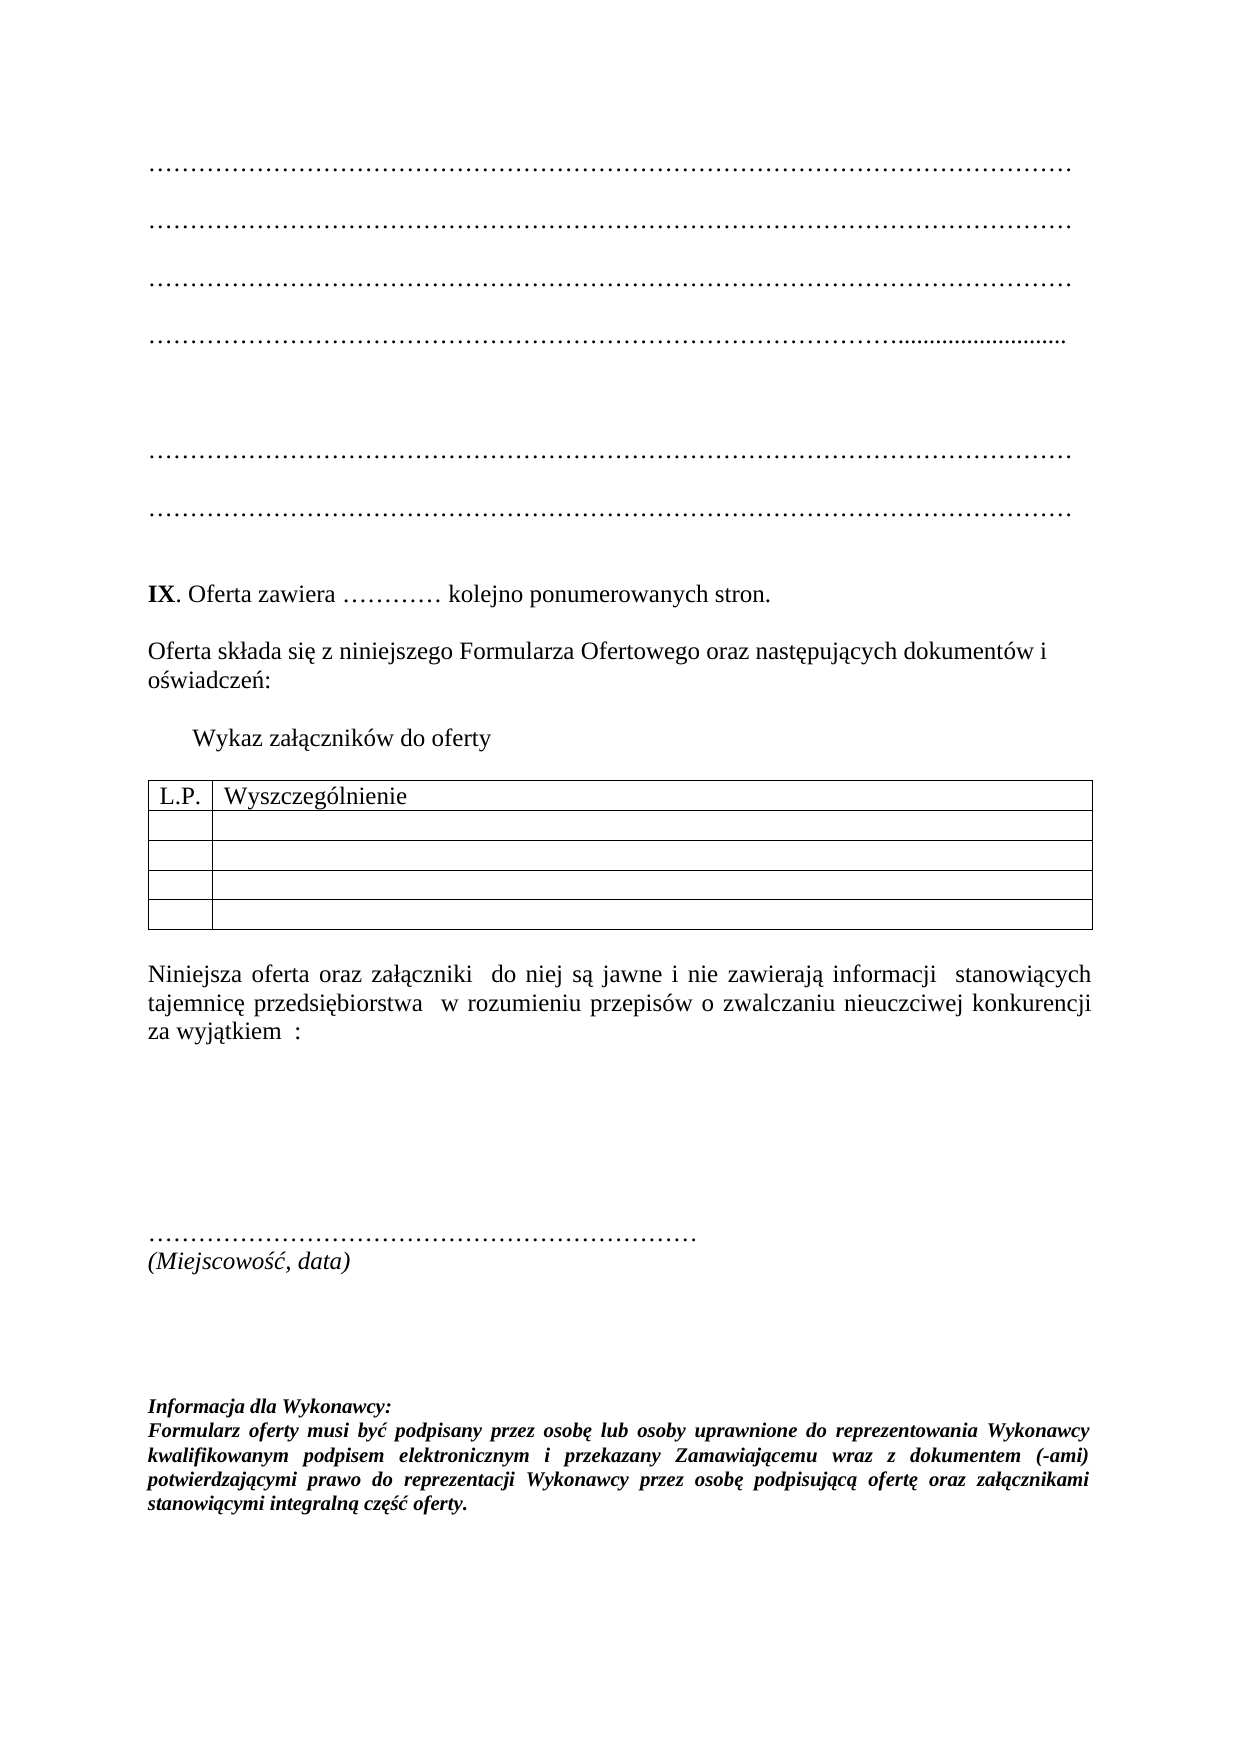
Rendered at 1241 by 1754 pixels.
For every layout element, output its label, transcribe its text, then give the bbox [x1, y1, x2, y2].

text …………………………………………………………………………………………………………………………………………………………………………………………………… [148, 148, 1093, 234]
table_cell [213, 900, 1092, 929]
text …………………………………………………………………………………………………………………………………………………………………………………........................... [148, 263, 1093, 349]
table_cell [149, 811, 212, 840]
table_header L.P. [149, 781, 212, 810]
table_cell [213, 841, 1092, 869]
text Oferta składa się z niniejszego Formularza Ofertowego oraz następujących dokumentów i oświadczeń: [148, 636, 1093, 694]
table_cell [149, 900, 212, 929]
table_cell [149, 871, 212, 899]
table_cell [213, 871, 1092, 899]
text (Miejscowość, data) [148, 1246, 1093, 1275]
text Niniejsza oferta oraz załączniki do niej są jawne i nie zawierają informacji stanowiących tajemnicę przedsiębiorstwa w rozumieniu przepisów o zwalczaniu nieuczciwej konkurencji za wyjątkiem : [148, 959, 1093, 1045]
text Informacja dla Wykonawcy: [148, 1394, 1093, 1418]
text Formularz oferty musi być podpisany przez osobę lub osoby uprawnione do reprezentowania Wykonawcy kwalifikowanym podpisem elektronicznym i przekazany Zamawiającemu wraz z dokumentem (-ami) potwierdzającymi prawo do reprezentacji Wykonawcy przez osobę podpisującą ofertę oraz załącznikami stanowiącymi integralną część oferty. [148, 1418, 1093, 1515]
table_header Wyszczególnienie [213, 781, 1092, 810]
text IX. Oferta zawiera ………… kolejno ponumerowanych stron. [148, 579, 1093, 608]
text ………………………………………………………… [148, 1218, 1093, 1246]
table_cell [213, 811, 1092, 840]
table_cell [149, 841, 212, 869]
text …………………………………………………………………………………………………………………………………………………………………………………………………… [148, 435, 1093, 521]
text Wykaz załączników do oferty [192, 723, 1093, 751]
